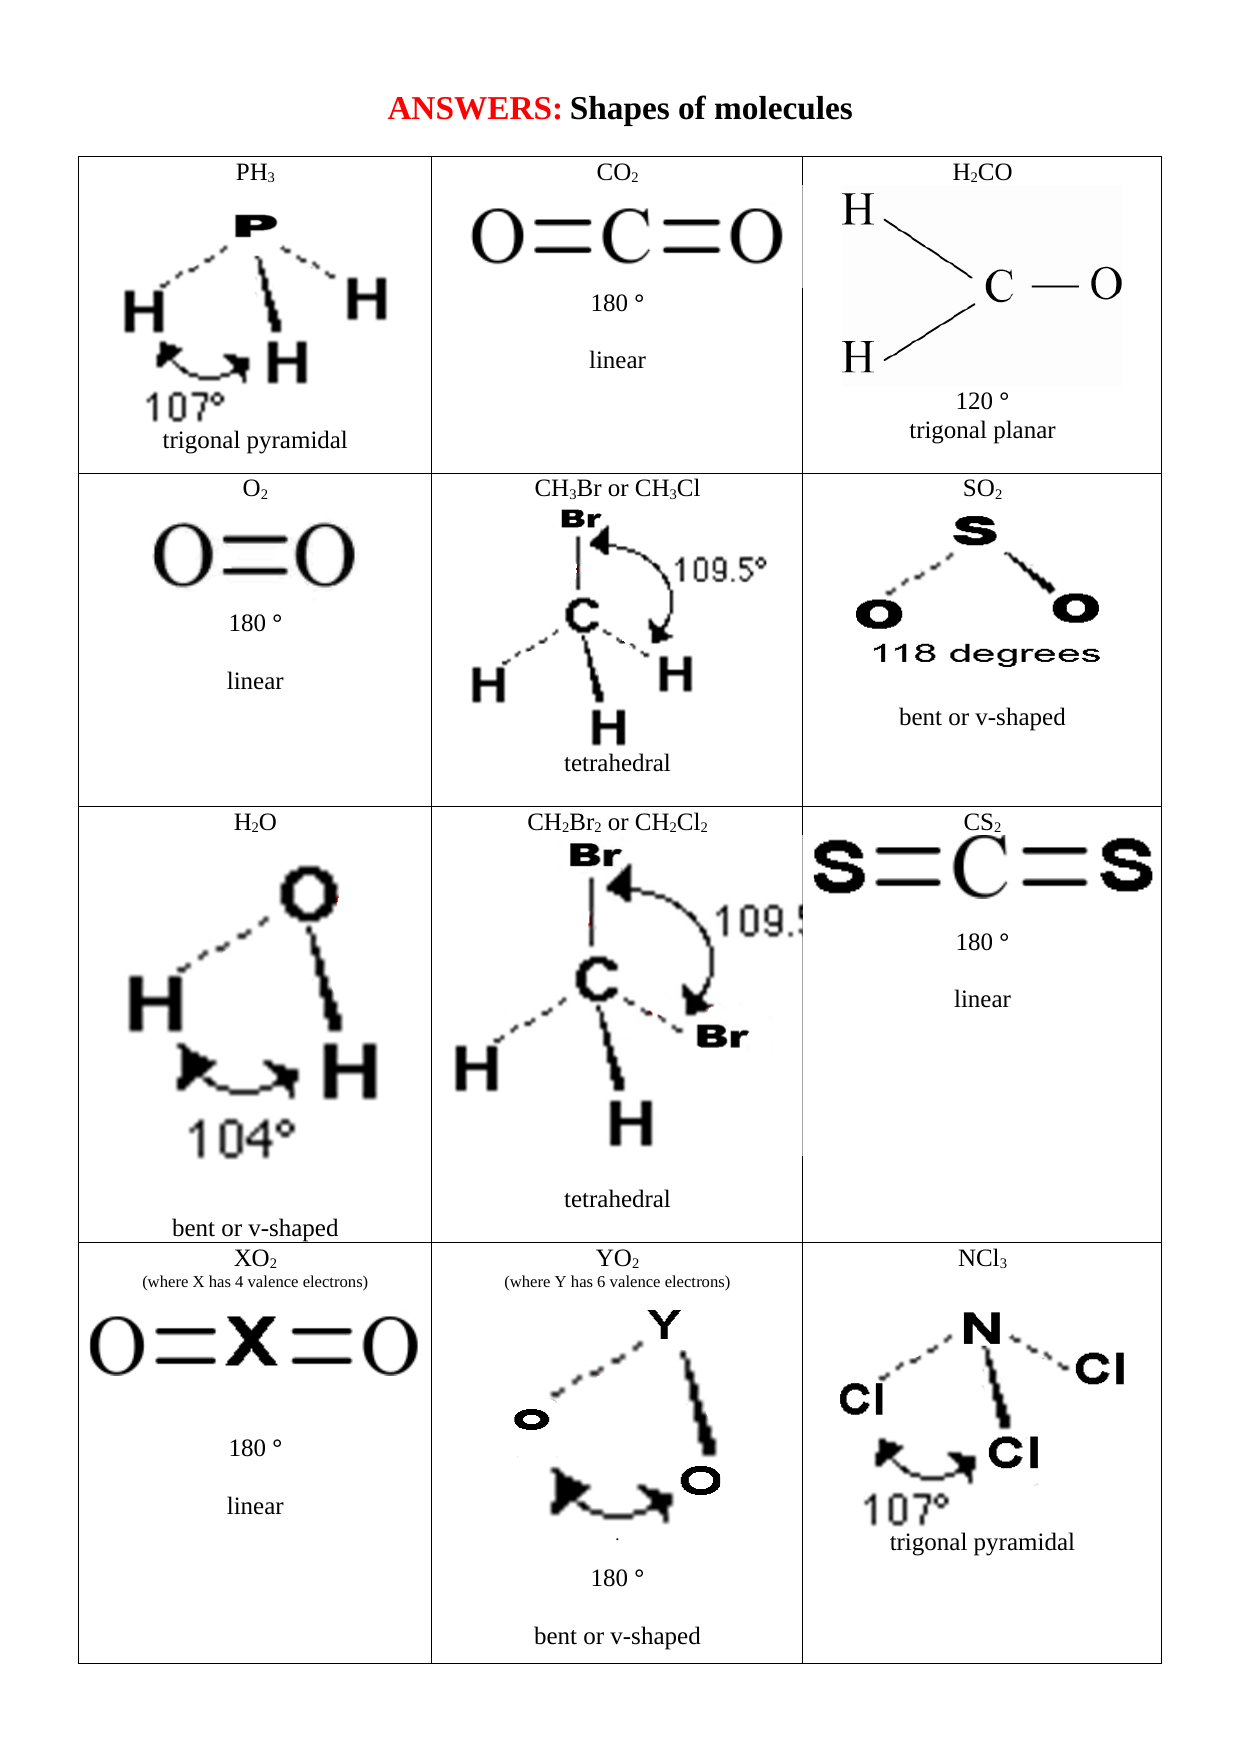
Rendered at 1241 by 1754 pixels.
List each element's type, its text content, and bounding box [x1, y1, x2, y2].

table_cell NCl3 trigonal pyramidal [803, 1243, 1161, 1663]
picture [119, 835, 391, 1185]
table_cell SO2 bent or v-shaped [803, 474, 1161, 806]
picture [851, 502, 1114, 674]
table_cell O2 180 ° linear [79, 474, 431, 806]
table_header PH3 trigonal pyramidal [79, 157, 431, 472]
table_cell CS2 180 ° linear [803, 807, 1161, 1242]
picture [443, 185, 803, 288]
picture [89, 1310, 423, 1376]
picture [514, 1310, 721, 1525]
table_cell CH3Br or CH3Cl tetrahedral [432, 474, 802, 806]
table_cell CH2Br2 or CH2Cl2 tetrahedral [432, 807, 802, 1242]
picture [121, 185, 390, 425]
table_cell YO2 (where Y has 6 valence electrons) . 180 ° bent or v-shaped [432, 1243, 802, 1663]
picture [467, 502, 767, 749]
picture [842, 185, 1123, 387]
table_header H2CO 120 ° trigonal planar [803, 157, 1161, 472]
table_cell XO2 (where X has 4 valence electrons) 180 ° linear [79, 1243, 431, 1663]
picture [443, 835, 803, 1156]
table_header CO2 180 ° linear [432, 157, 802, 472]
picture [813, 835, 1153, 899]
table_cell H2O bent or v-shaped [79, 807, 431, 1242]
text ANSWERS: Shapes of molecules [89, 89, 1152, 127]
picture [839, 1272, 1126, 1527]
picture [130, 502, 380, 609]
